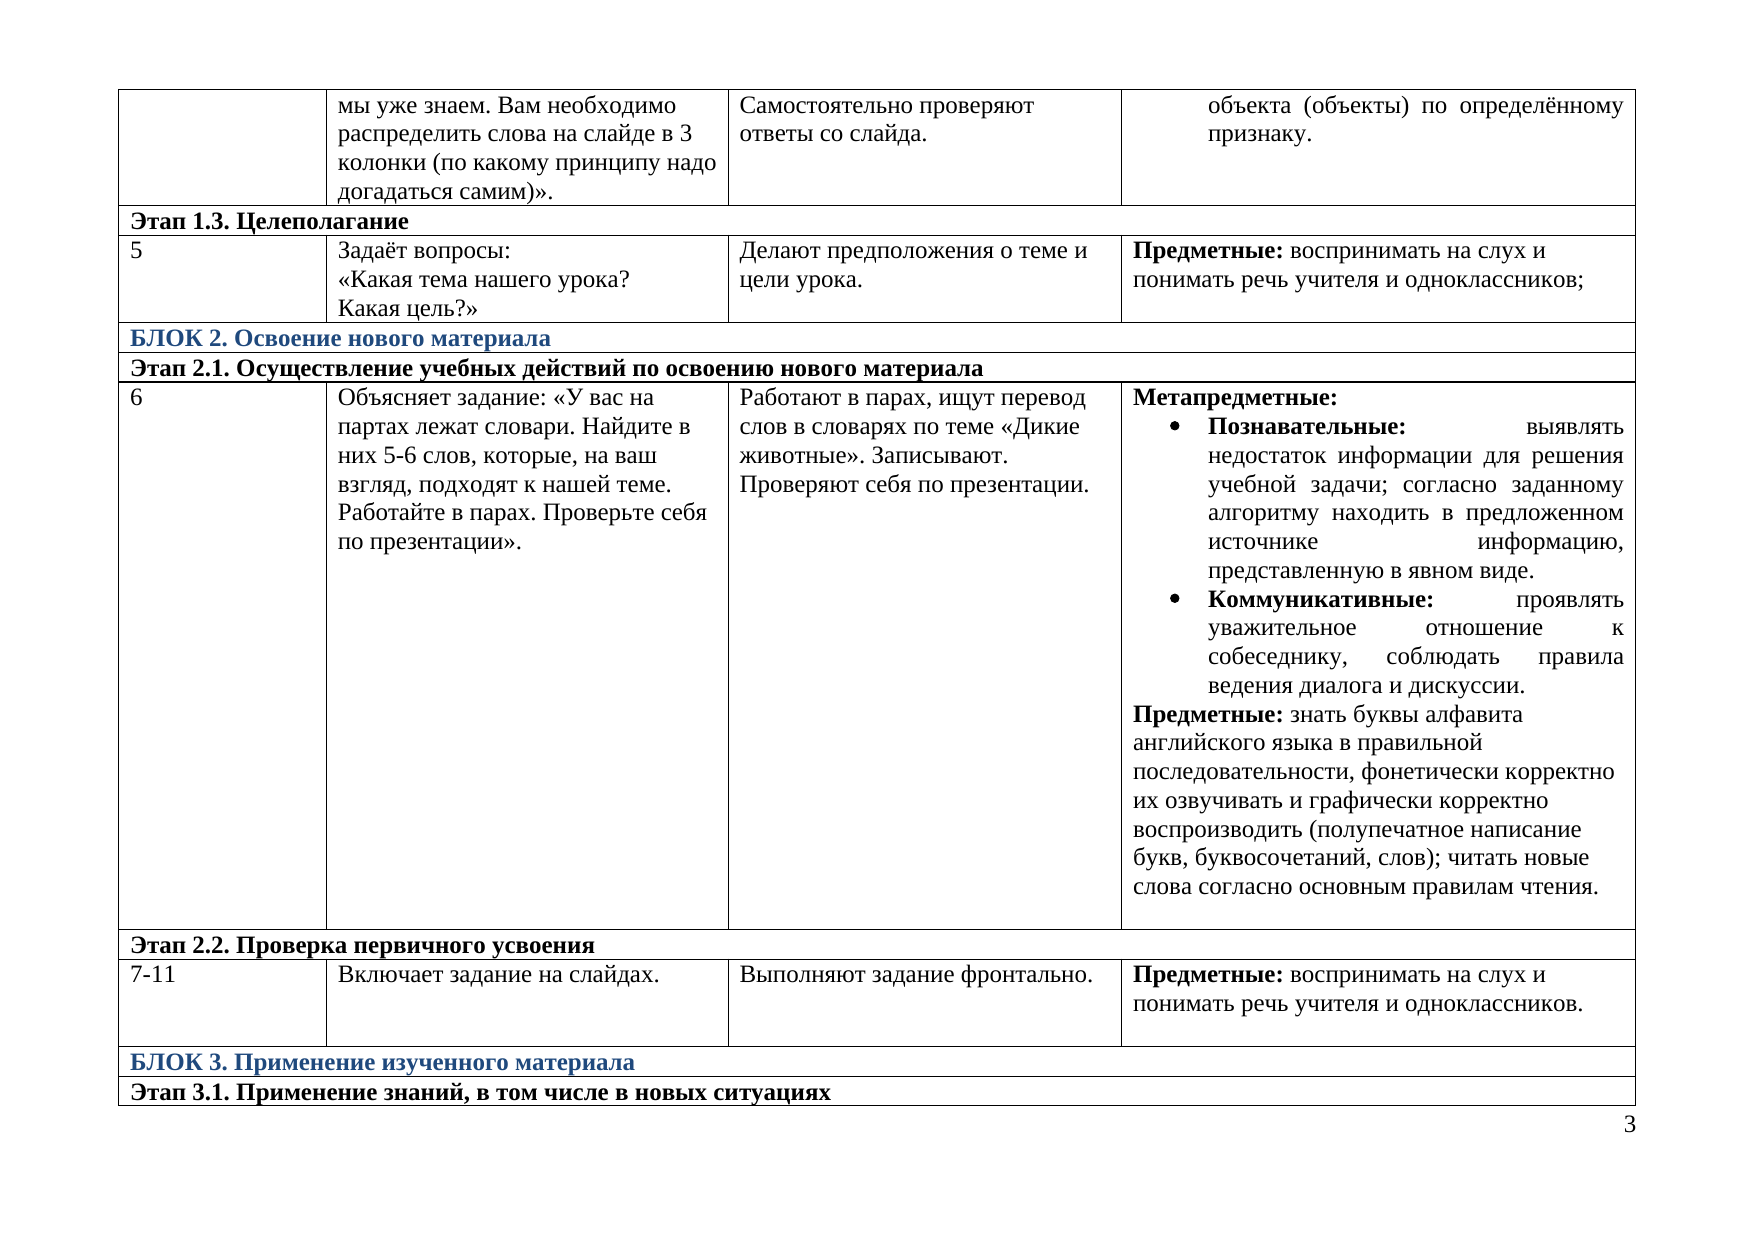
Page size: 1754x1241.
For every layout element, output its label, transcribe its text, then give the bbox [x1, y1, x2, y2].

table_cell Включает задание на слайдах. [327, 960, 728, 1046]
table_cell БЛОК 3. Применение изученного материала [119, 1047, 1635, 1076]
table_cell Этап 2.1. Осуществление учебных действий по освоению нового материала [119, 353, 1635, 381]
table_cell Этап 3.1. Применение знаний, в том числе в новых ситуациях [119, 1077, 1635, 1105]
table_cell БЛОК 2. Освоение нового материала [119, 323, 1635, 352]
table_cell Задаёт вопросы: «Какая тема нашего урока? Какая цель?» [327, 236, 728, 322]
table_cell Метапредметные: Познавательные: выявлять недостаток информации для решения учебной задачи; согласно заданному алгоритму находить в предложенном источнике информацию, представленную в явном виде. Коммуникативные: проявлять уважительное отношение к собеседнику, соблюдать правила ведения диалога и дискуссии. Предметные: знать буквы алфавита английского языка в правильной последовательности, фонетически корректно их озвучивать и графически корректно воспроизводить (полупечатное написание букв, буквосочетаний, слов); читать новые слова согласно основным правилам чтения. [1122, 383, 1635, 929]
table_cell 6 [119, 383, 326, 929]
table_cell Предметные: воспринимать на слух и понимать речь учителя и одноклассников. [1122, 960, 1635, 1046]
table_cell Объясняет задание: «У вас на партах лежат словари. Найдите в них 5-6 слов, которые, на ваш взгляд, подходят к нашей теме. Работайте в парах. Проверьте себя по презентации». [327, 383, 728, 929]
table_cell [1122, 90, 1635, 205]
table_cell Делают предположения о теме и цели урока. [729, 236, 1121, 322]
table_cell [729, 90, 1121, 205]
table_cell Предметные: воспринимать на слух и понимать речь учителя и одноклассников; [1122, 236, 1635, 322]
table_cell 4 [119, 90, 326, 205]
table_cell Выполняют задание фронтально. [729, 960, 1121, 1046]
table_cell Этап 2.2. Проверка первичного усвоения [119, 930, 1635, 958]
table_cell Этап 1.3. Целеполагание [119, 206, 1635, 234]
table_cell Работают в парах, ищут перевод слов в словарях по теме «Дикие животные». Записывают. Проверяют себя по презентации. [729, 383, 1121, 929]
table_cell 5 [119, 236, 326, 322]
table_cell 7-11 [119, 960, 326, 1046]
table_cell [327, 90, 728, 205]
